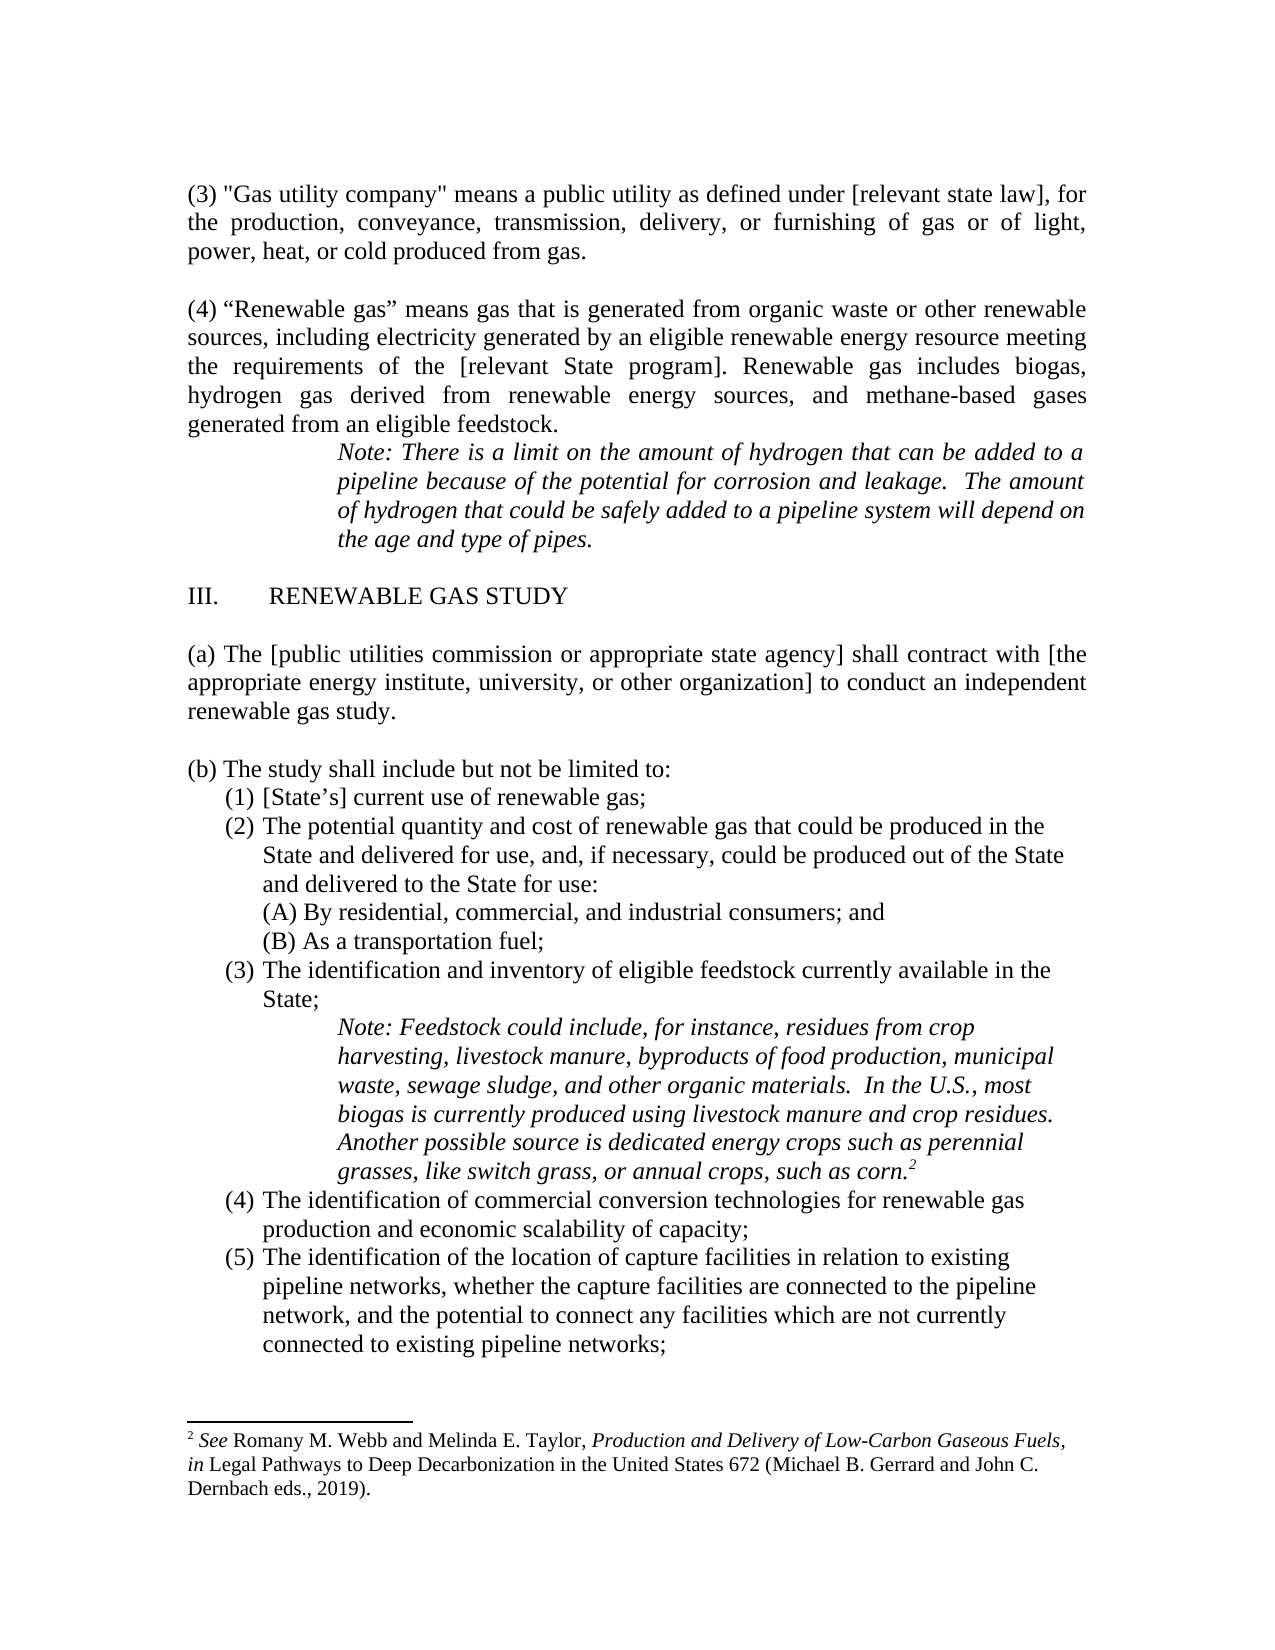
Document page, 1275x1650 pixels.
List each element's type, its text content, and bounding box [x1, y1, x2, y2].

list The potential quantity and cost of renewable gas that could be produced in the State and delivered for use, and, if necessary, could be produced out of the State and delivered to the State for use: [225, 811, 1087, 897]
text Note: Feedstock could include, for instance, residues from crop harvesting, livestock manure, byproducts of food production, municipal waste, sewage sludge, and other organic materials. In the U.S., most biogas is currently produced using livestock manure and crop residues. Another possible source is dedicated energy crops such as perennial grasses, like switch grass, or annual crops, such as corn. [337, 1012, 1087, 1185]
text (B) As a transportation fuel; [262, 926, 1087, 955]
text Note: There is a limit on the amount of hydrogen that can be added to a pipeline because of the potential for corrosion and leakage. The amount of hydrogen that could be safely added to a pipeline system will depend on the age and type of pipes. [337, 437, 1087, 552]
text (4) “Renewable gas” means gas that is generated from organic waste or other renewable sources, including electricity generated by an eligible renewable energy resource meeting the requirements of the [relevant State program]. Renewable gas includes biogas, hydrogen gas derived from renewable energy sources, and methane-based gases generated from an eligible feedstock. [187, 294, 1087, 437]
list [State’s] current use of renewable gas; [225, 782, 1087, 811]
list RENEWABLE GAS STUDY [187, 581, 1087, 610]
text (b) The study shall include but not be limited to: [187, 754, 1087, 782]
list The identification of commercial conversion technologies for renewable gas production and economic scalability of capacity; [225, 1185, 1087, 1242]
text (a) The [public utilities commission or appropriate state agency] shall contract with [the appropriate energy institute, university, or other organization] to conduct an independent renewable gas study. [187, 639, 1087, 725]
text (3) "Gas utility company" means a public utility as defined under [relevant state law], for the production, conveyance, transmission, delivery, or furnishing of gas or of light, power, heat, or cold produced from gas. [187, 179, 1087, 265]
list By residential, commercial, and industrial consumers; and [262, 897, 1087, 926]
list The identification of the location of capture facilities in relation to existing pipeline networks, whether the capture facilities are connected to the pipeline network, and the potential to connect any facilities which are not currently connected to existing pipeline networks; [225, 1242, 1087, 1357]
list The identification and inventory of eligible feedstock currently available in the State; [225, 955, 1087, 1012]
